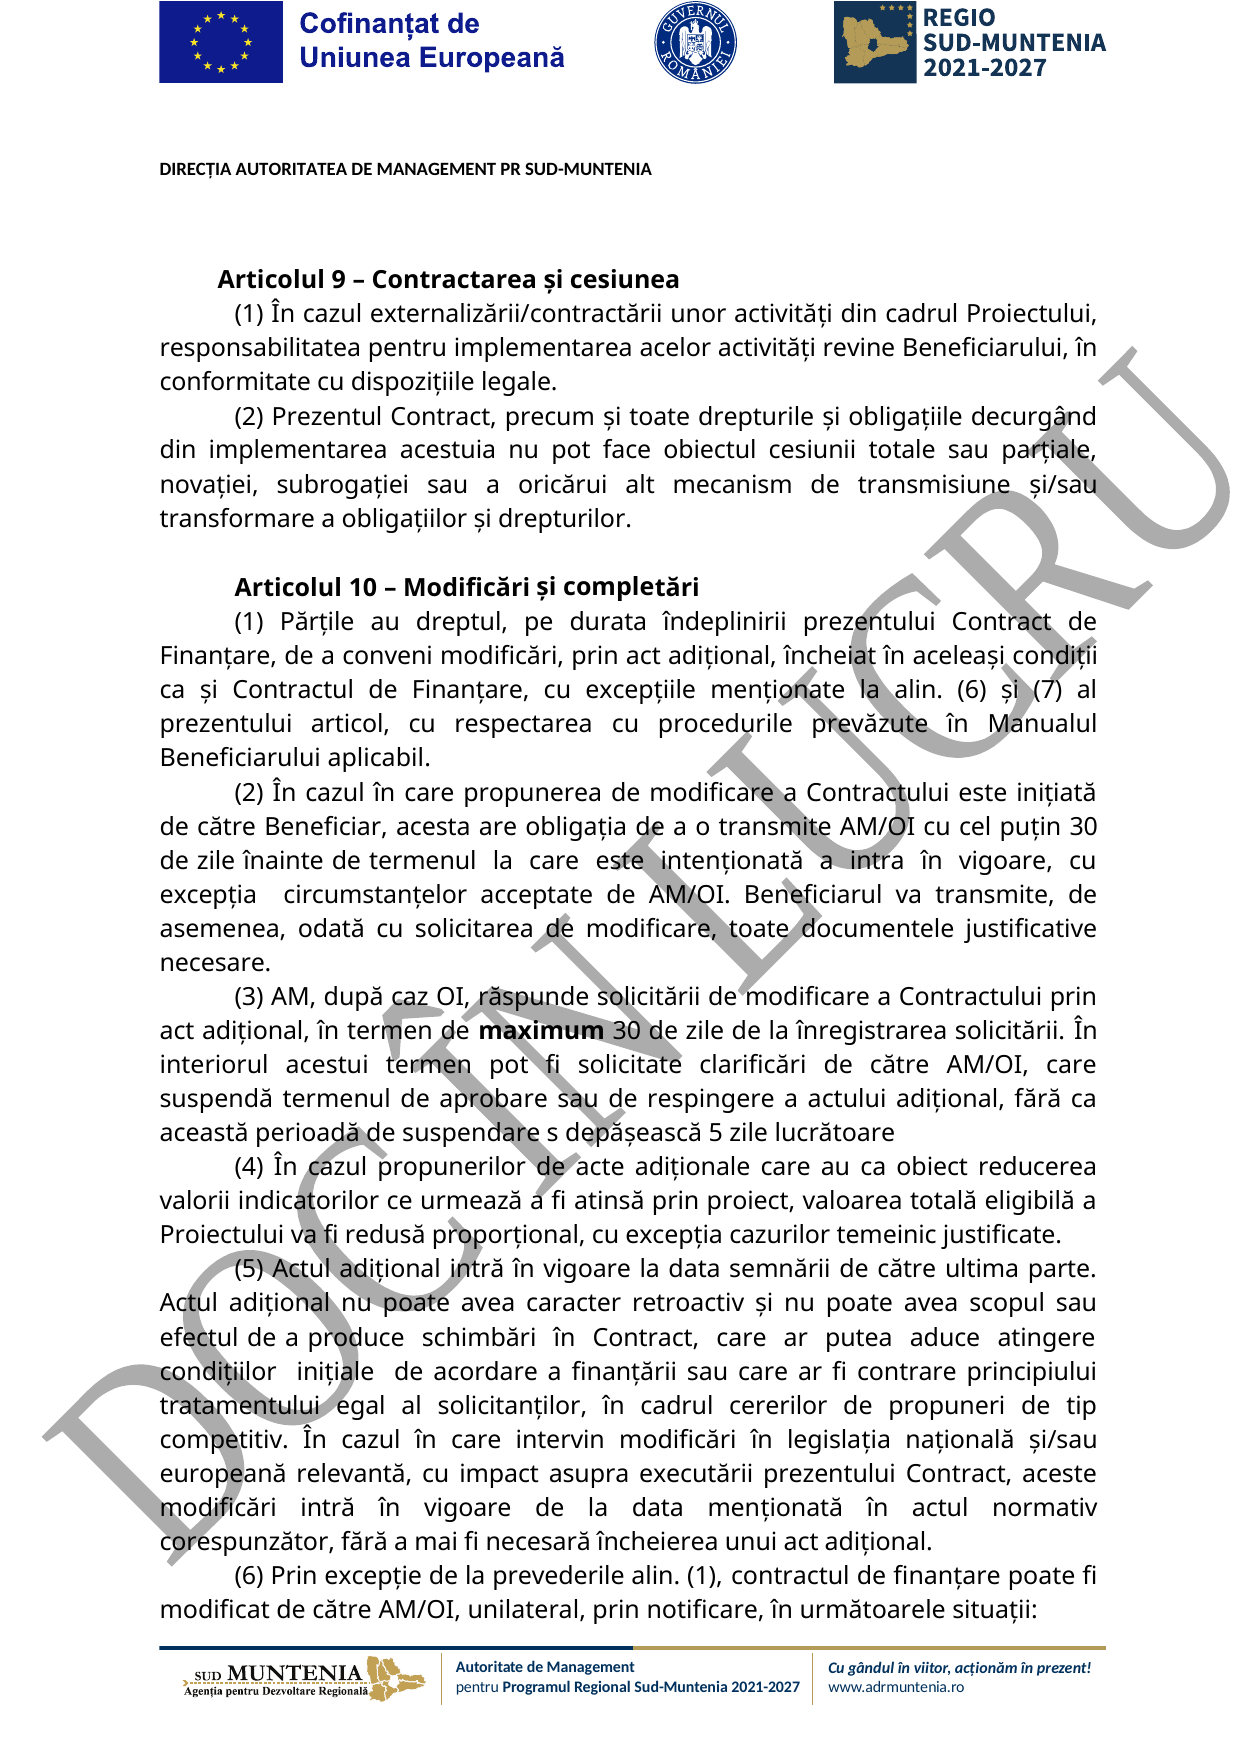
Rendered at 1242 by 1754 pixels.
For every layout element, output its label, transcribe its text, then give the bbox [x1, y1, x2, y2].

text (5) Actul adițional intră în vigoare la data semnării de către ultima parte. Actul adițional nu poate avea caracter retroactiv și nu poate avea scopul sau efectul de a produce schimbări în Contract, care ar putea aduce atingere condițiilor inițiale de acordare a finanțării sau care ar fi contrare principiului tratamentului egal al solicitanților, în cadrul cererilor de propuneri de tip competitiv. În cazul în care intervin modificări în legislaţia naţională şi/sau europeană relevantă, cu impact asupra executării prezentului Contract, aceste modificări intră în vigoare de la data menţionată în actul normativ corespunzător, fără a mai fi necesară încheierea unui act adițional. [159, 1251, 1098, 1558]
text Articolul 10 – Modificări și completări [159, 568, 1106, 604]
text (2) Prezentul Contract, precum şi toate drepturile şi obligaţiile decurgând din implementarea acestuia nu pot face obiectul cesiunii totale sau parțiale, novației, subrogației sau a oricărui alt mecanism de transmisiune şi/sau transformare a obligaţiilor şi drepturilor. [159, 398, 1098, 534]
text (6) Prin excepție de la prevederile alin. (1), contractul de finanțare poate fi modificat de către AM/OI, unilateral, prin notificare, în următoarele situații: [159, 1558, 1098, 1626]
text (3) AM, după caz OI, răspunde solicitării de modificare a Contractului prin act adițional, în termen de maximum 30 de zile de la înregistrarea solicitării. În interiorul acestui termen pot fi solicitate clarificări de către AM/OI, care suspendă termenul de aprobare sau de respingere a actului adițional, fără ca această perioadă de suspendare s depășească 5 zile lucrătoare [159, 978, 1098, 1149]
text (2) În cazul în care propunerea de modificare a Contractului este inițiată de către Beneficiar, acesta are obligaţia de a o transmite AM/OI cu cel puţin 30 de zile înainte de termenul la care este intenţionată a intra în vigoare, cu excepţia circumstanţelor acceptate de AM/OI. Beneficiarul va transmite, de asemenea, odată cu solicitarea de modificare, toate documentele justificative necesare. [159, 774, 1098, 978]
text (4) În cazul propunerilor de acte adiționale care au ca obiect reducerea valorii indicatorilor ce urmează a fi atinsă prin proiect, valoarea totală eligibilă a Proiectului va fi redusă proporțional, cu excepția cazurilor temeinic justificate. [159, 1149, 1098, 1251]
text (1) În cazul externalizării/contractării unor activităţi din cadrul Proiectului, responsabilitatea pentru implementarea acelor activități revine Beneficiarului, în conformitate cu dispoziţiile legale. [159, 296, 1098, 398]
text Articolul 9 – Contractarea și cesiunea [159, 262, 1106, 296]
text (1) Părţile au dreptul, pe durata îndeplinirii prezentului Contract de Finanțare, de a conveni modificări, prin act adiţional, încheiat în aceleaşi condiţii ca şi Contractul de Finanțare, cu excepţiile menţionate la alin. (6) și (7) al prezentului articol, cu respectarea cu procedurile prevăzute în Manualul Beneficiarului aplicabil. [159, 604, 1098, 774]
